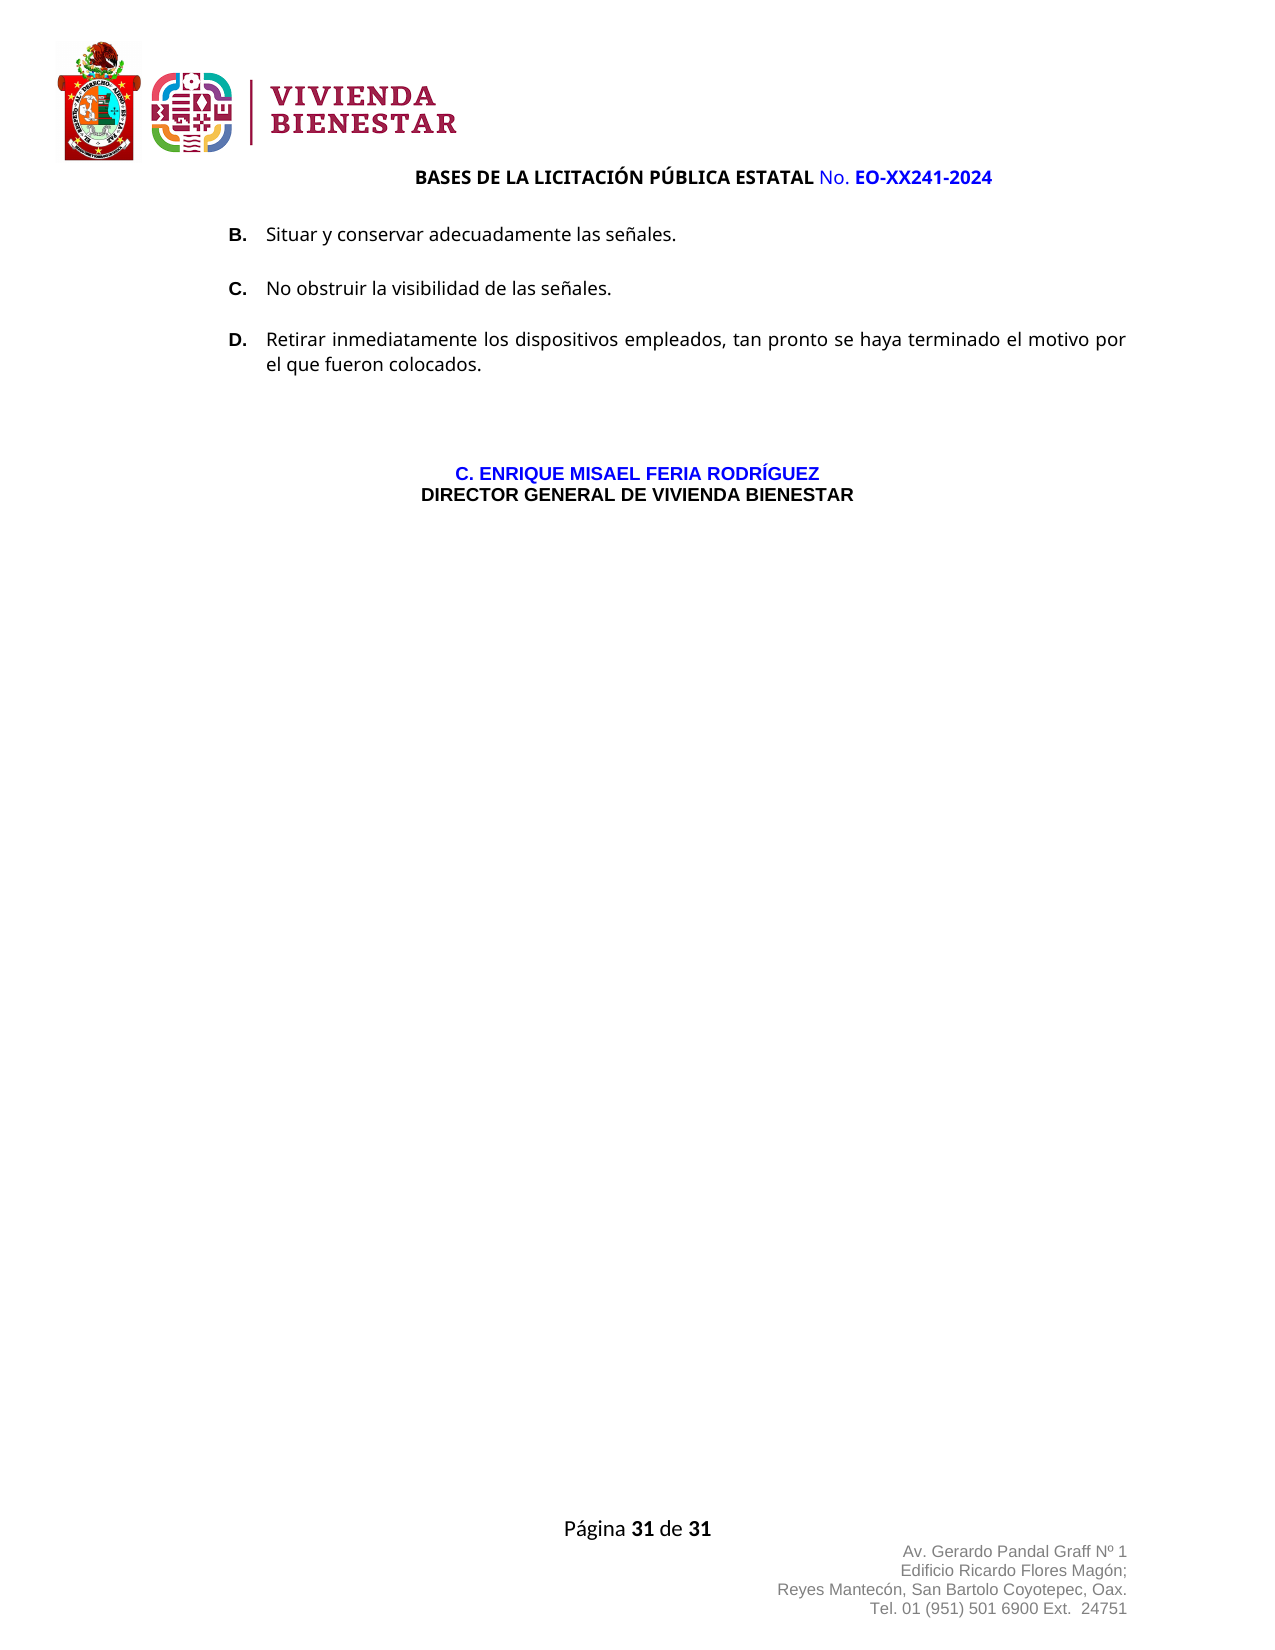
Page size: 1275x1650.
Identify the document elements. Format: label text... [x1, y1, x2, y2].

picture [147, 64, 473, 161]
list No obstruir la visibilidad de las señales. [228, 275, 1127, 301]
picture [55, 41, 143, 163]
text DIRECTOR GENERAL DE VIVIENDA BIENESTAR [148, 484, 1127, 506]
list Retirar inmediatamente los dispositivos empleados, tan pronto se haya terminado el motivo por el que fueron colocados. [228, 326, 1127, 377]
text C. ENRIQUE MISAEL FERIA RODRÍGUEZ [148, 462, 1127, 484]
list Situar y conservar adecuadamente las señales. [228, 221, 1127, 247]
